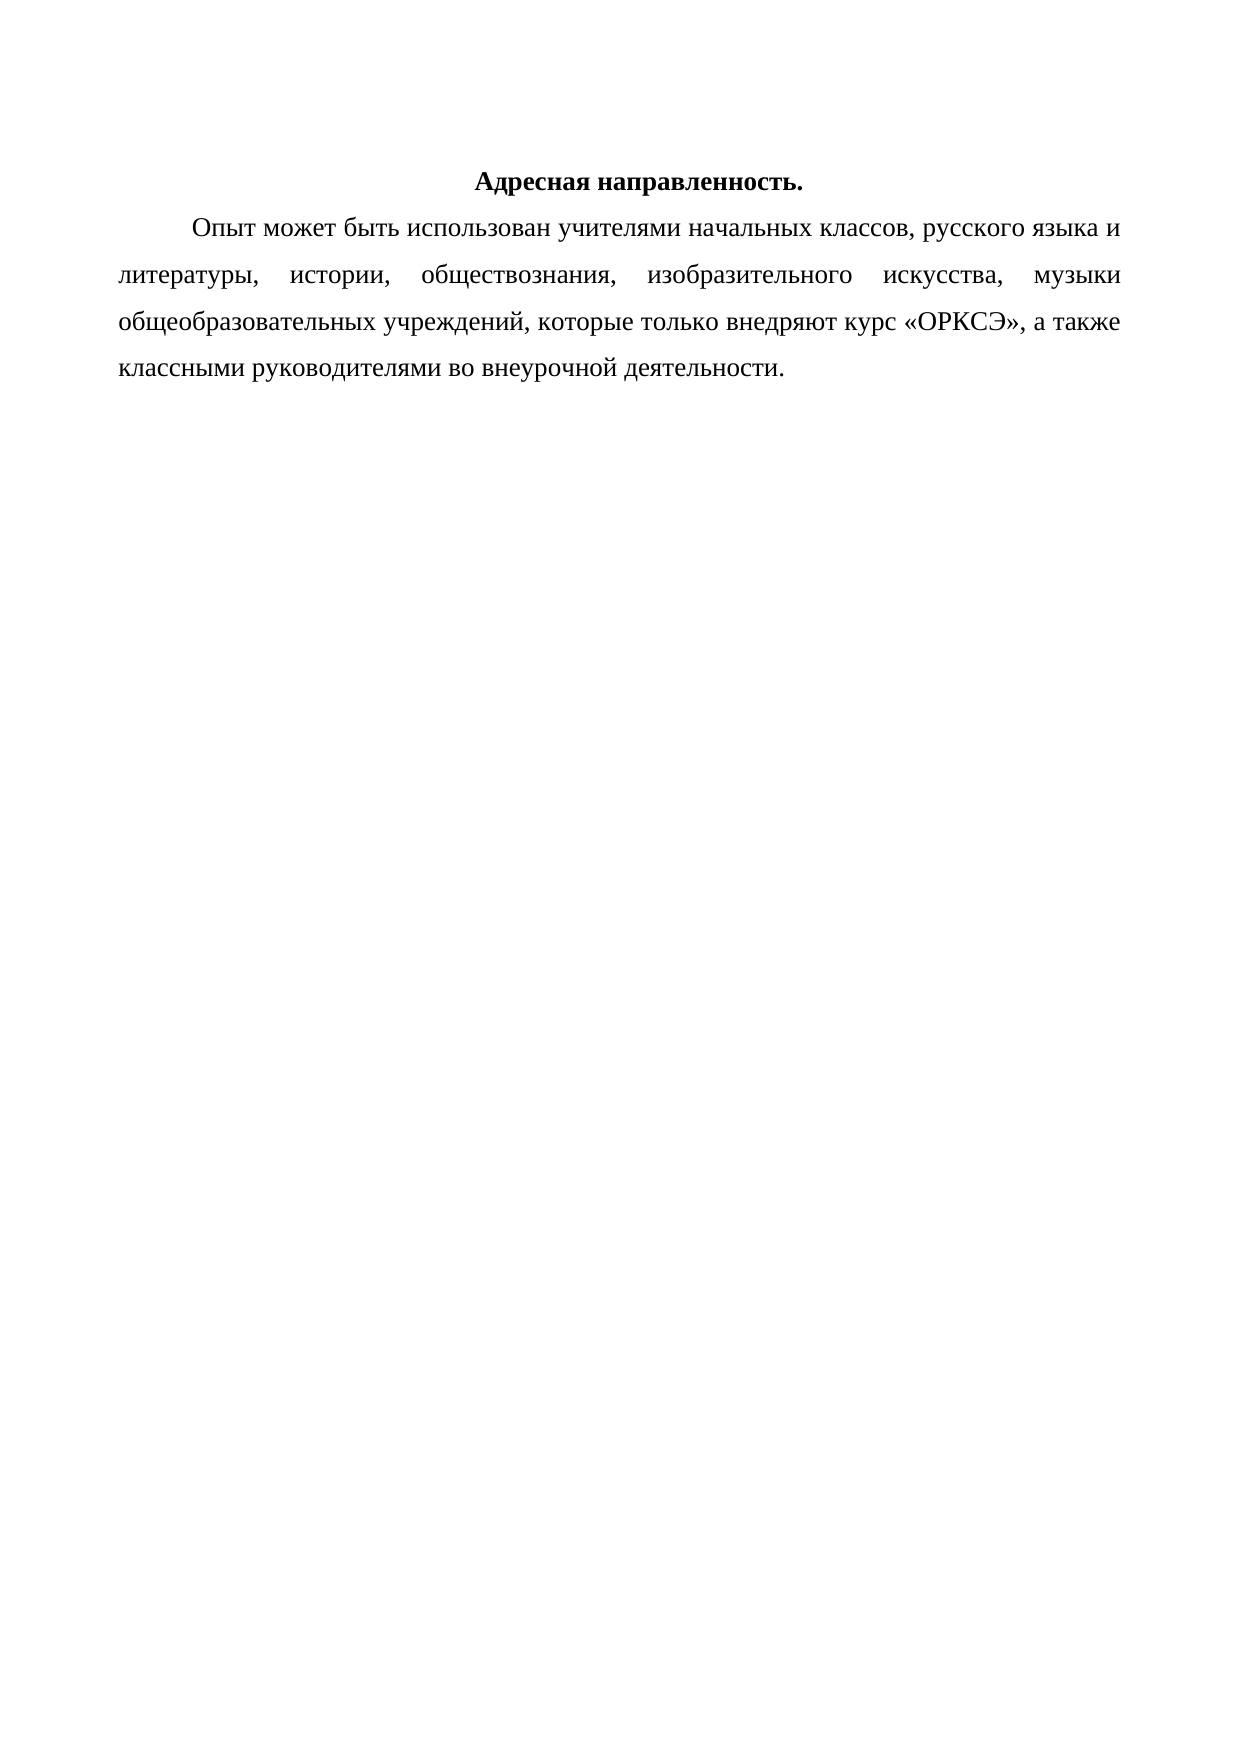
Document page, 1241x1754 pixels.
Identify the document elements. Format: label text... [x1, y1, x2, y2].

text Опыт может быть использован учителями начальных классов, русского языка и литературы, истории, обществознания, изобразительного искусства, музыки общеобразовательных учреждений, которые только внедряют курс «ОРКСЭ», а также классными руководителями во внеурочной деятельности. [118, 211, 1122, 383]
text Адресная направленность. [193, 165, 1084, 196]
